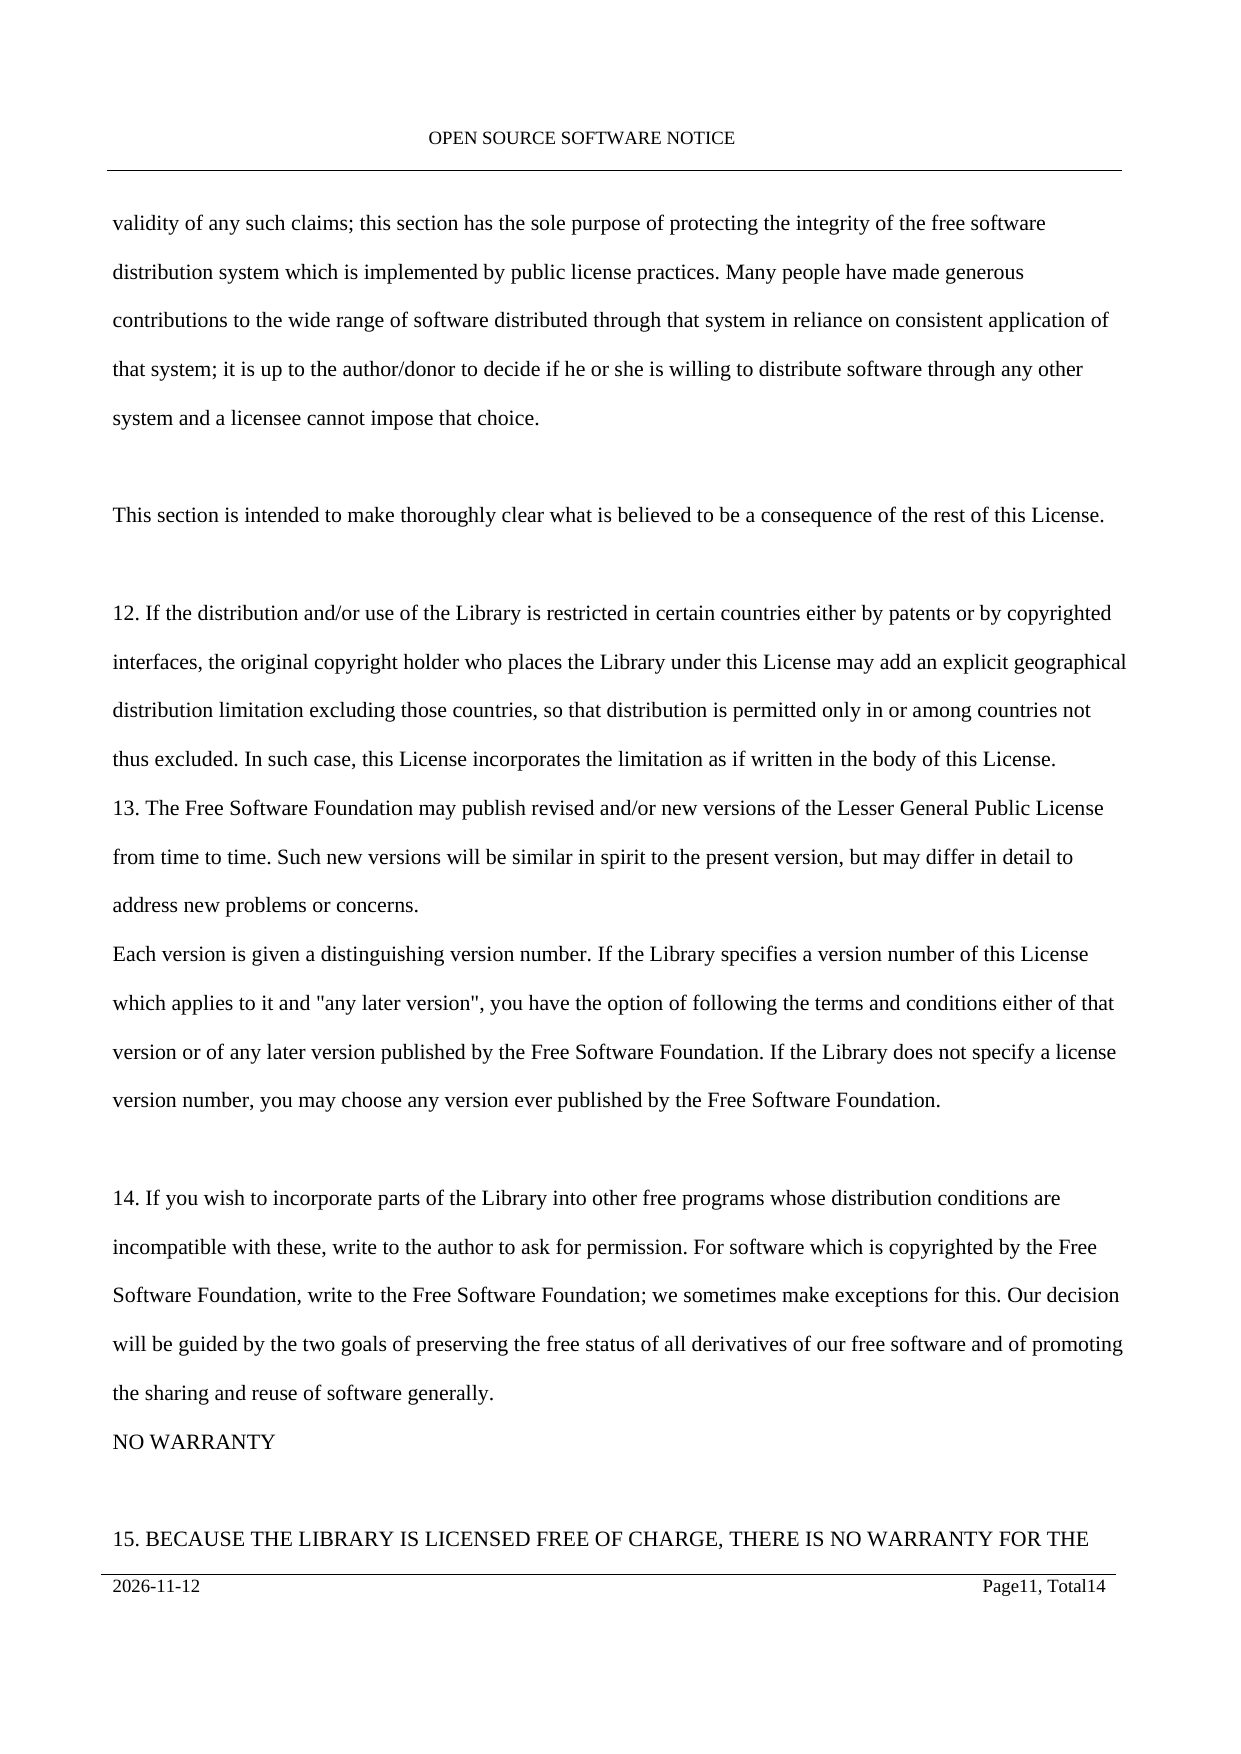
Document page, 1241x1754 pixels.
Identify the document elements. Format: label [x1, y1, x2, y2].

text [112, 206, 1128, 1555]
